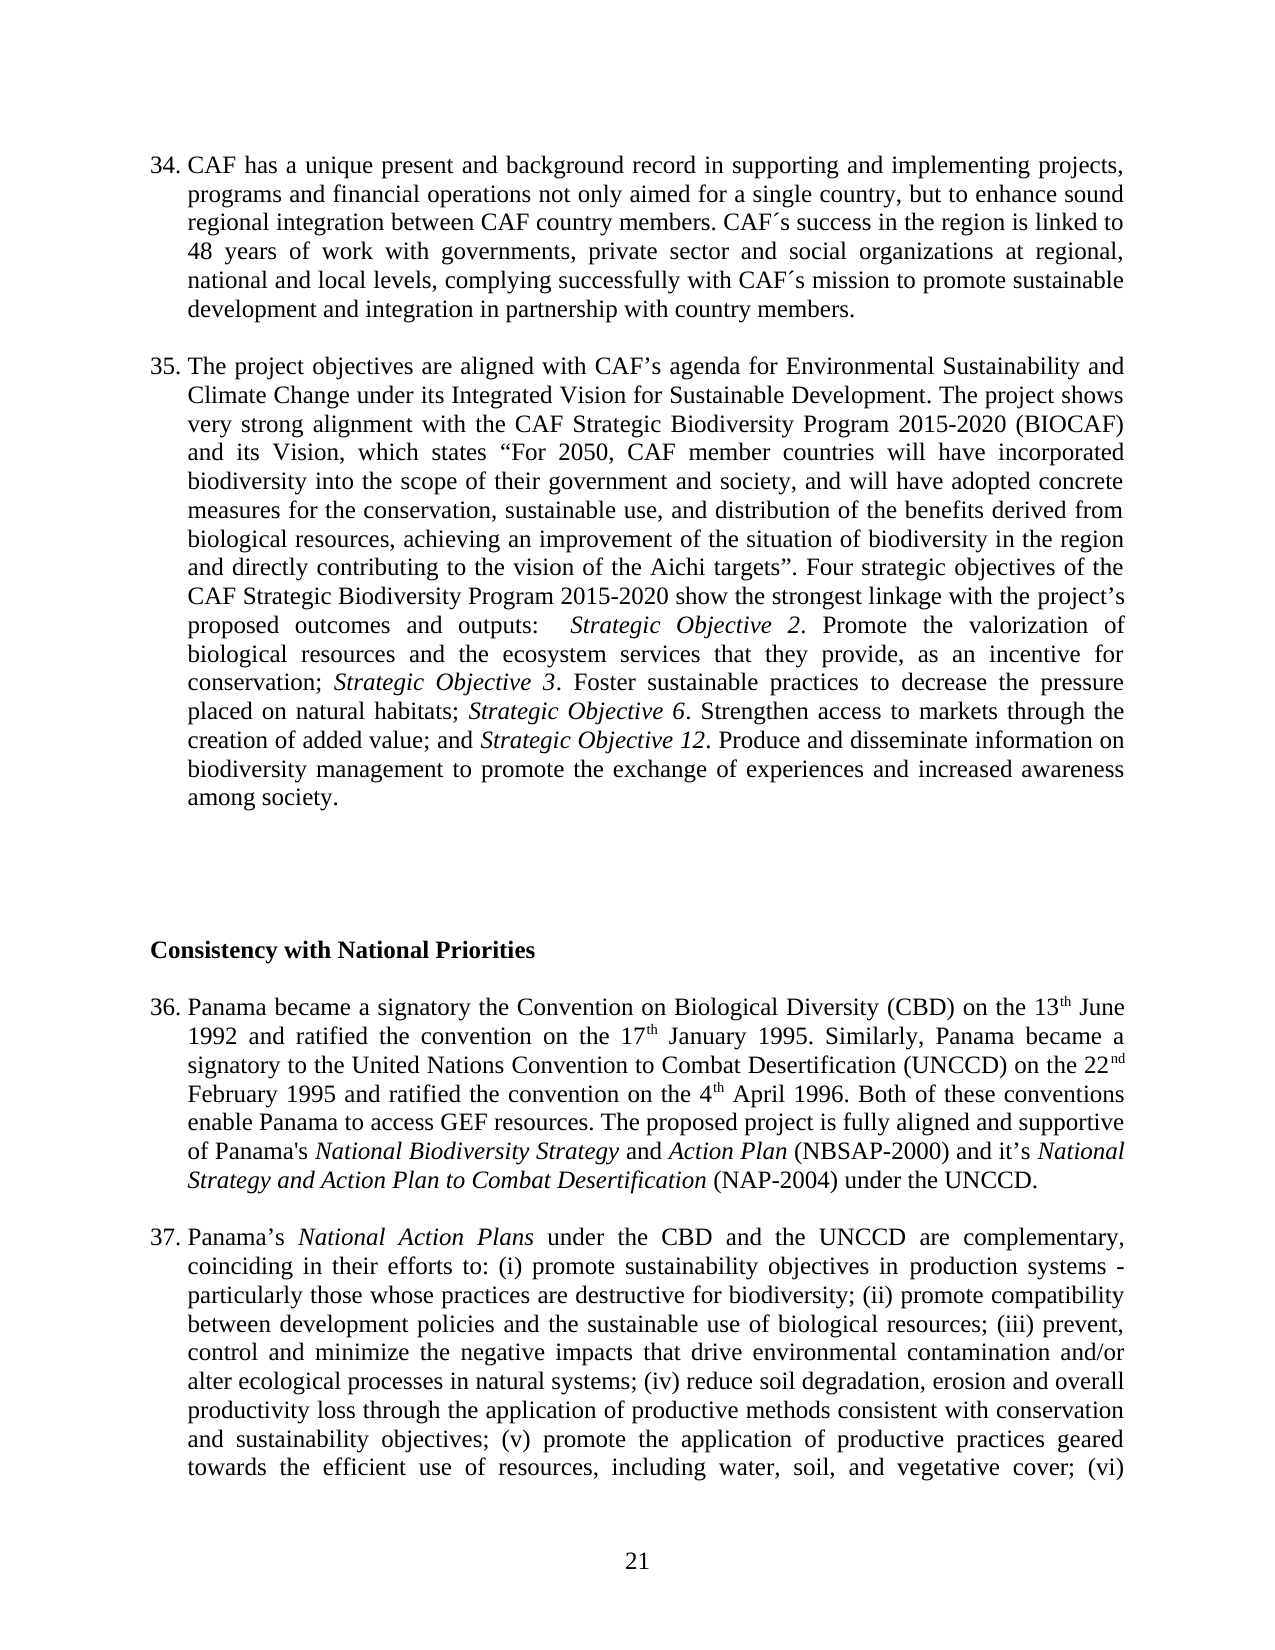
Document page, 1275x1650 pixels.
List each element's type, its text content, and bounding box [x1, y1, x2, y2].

list The project objectives are aligned with CAF’s agenda for Environmental Sustainability and Climate Change under its Integrated Vision for Sustainable Development. The project shows very strong alignment with the CAF Strategic Biodiversity Program 2015-2020 (BIOCAF) and its Vision, which states “For 2050, CAF member countries will have incorporated biodiversity into the scope of their government and society, and will have adopted concrete measures for the conservation, sustainable use, and distribution of the benefits derived from biological resources, achieving an improvement of the situation of biodiversity in the region and directly contributing to the vision of the Aichi targets”. Four strategic objectives of the CAF Strategic Biodiversity Program 2015-2020 show the strongest linkage with the project’s proposed outcomes and outputs: Strategic Objective 2. Promote the valorization of biological resources and the ecosystem services that they provide, as an incentive for conservation; Strategic Objective 3. Foster sustainable practices to decrease the pressure placed on natural habitats; Strategic Objective 6. Strengthen access to markets through the creation of added value; and Strategic Objective 12. Produce and disseminate information on biodiversity management to promote the exchange of experiences and increased awareness among society. [150, 351, 1125, 811]
list Panama became a signatory the Convention on Biological Diversity (CBD) on the 13th June 1992 and ratified the convention on the 17th January 1995. Similarly, Panama became a signatory to the United Nations Convention to Combat Desertification (UNCCD) on the 22nd February 1995 and ratified the convention on the 4th April 1996. Both of these conventions enable Panama to access GEF resources. The proposed project is fully aligned and supportive of Panama's National Biodiversity Strategy and Action Plan (NBSAP-2000) and it’s National Strategy and Action Plan to Combat Desertification (NAP-2004) under the UNCCD. [150, 992, 1125, 1194]
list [150, 1222, 1125, 1481]
text Consistency with National Priorities [150, 935, 1125, 964]
list CAF has a unique present and background record in supporting and implementing projects, programs and financial operations not only aimed for a single country, but to enhance sound regional integration between CAF country members. CAF´s success in the region is linked to 48 years of work with governments, private sector and social organizations at regional, national and local levels, complying successfully with CAF´s mission to promote sustainable development and integration in partnership with country members. [150, 150, 1125, 322]
